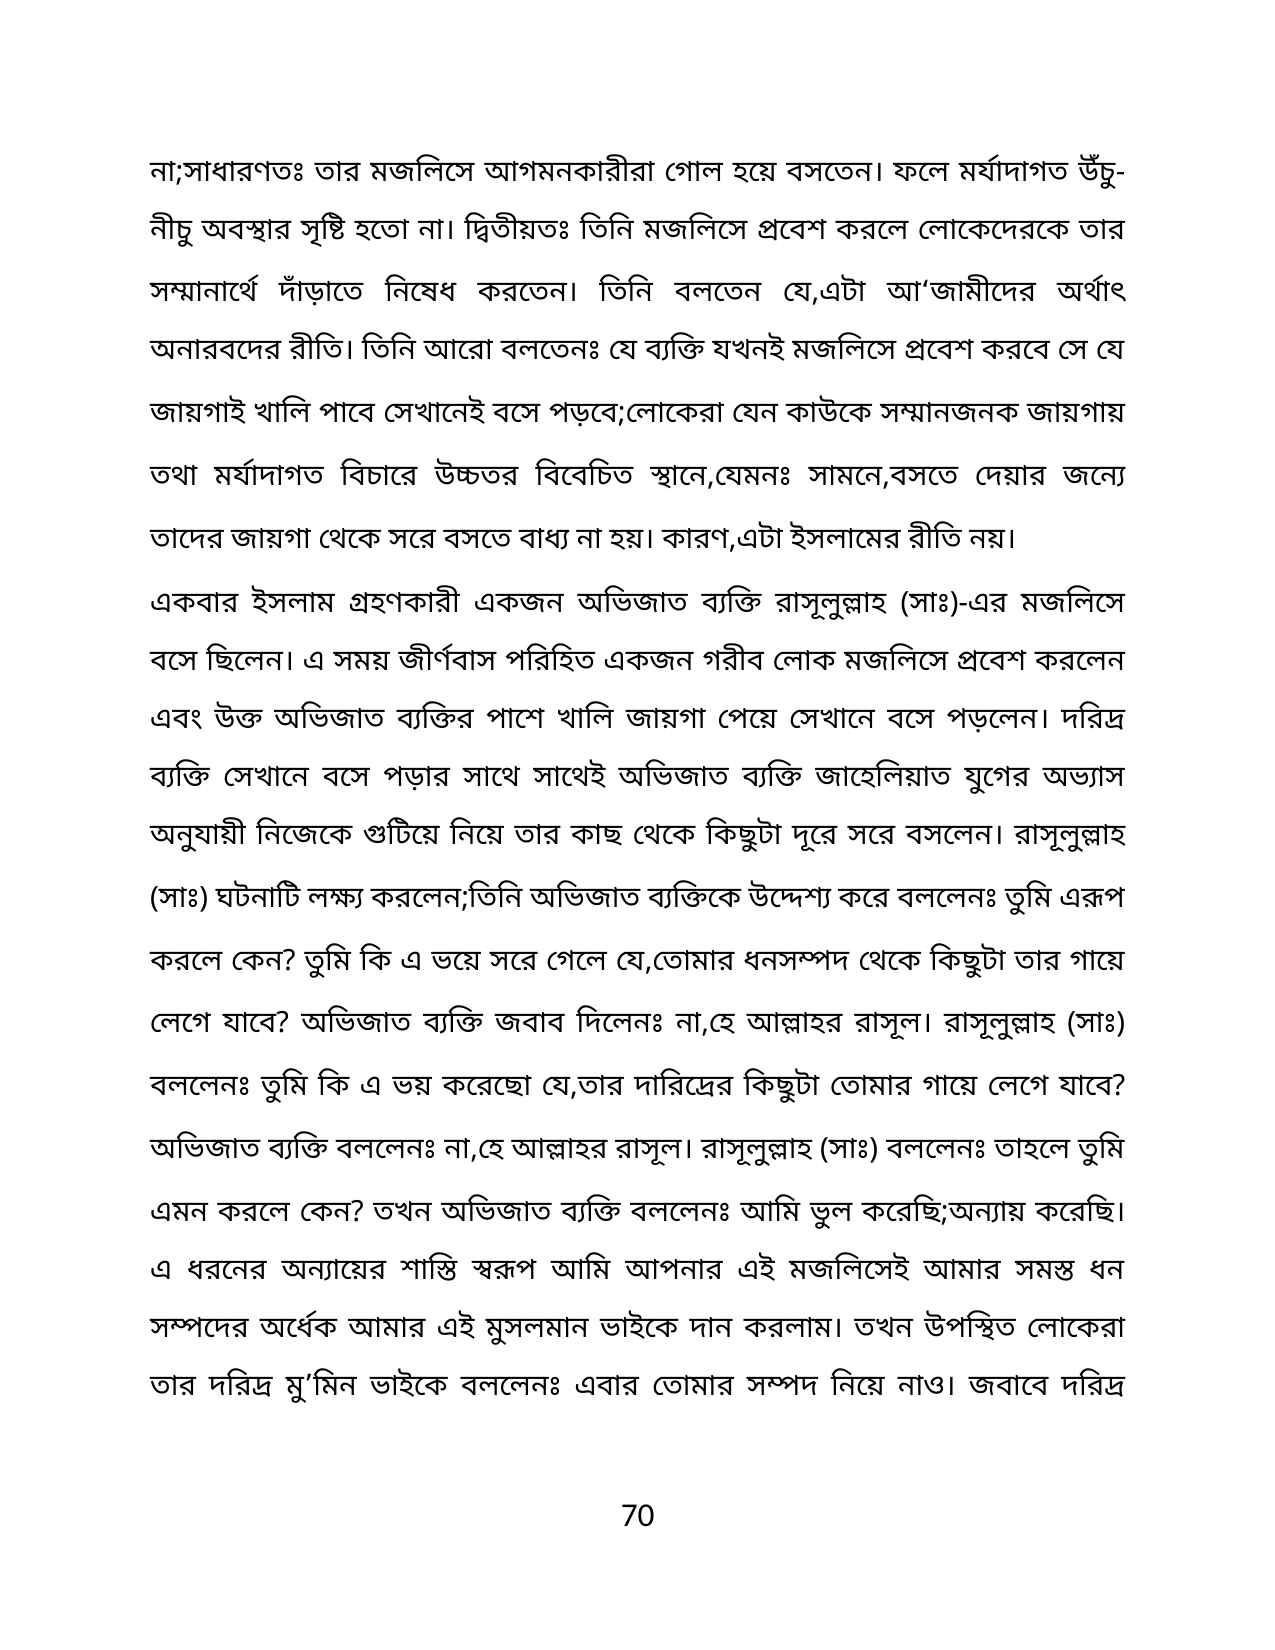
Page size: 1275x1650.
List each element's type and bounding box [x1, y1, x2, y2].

text [150, 582, 1125, 1407]
text [150, 150, 1125, 560]
